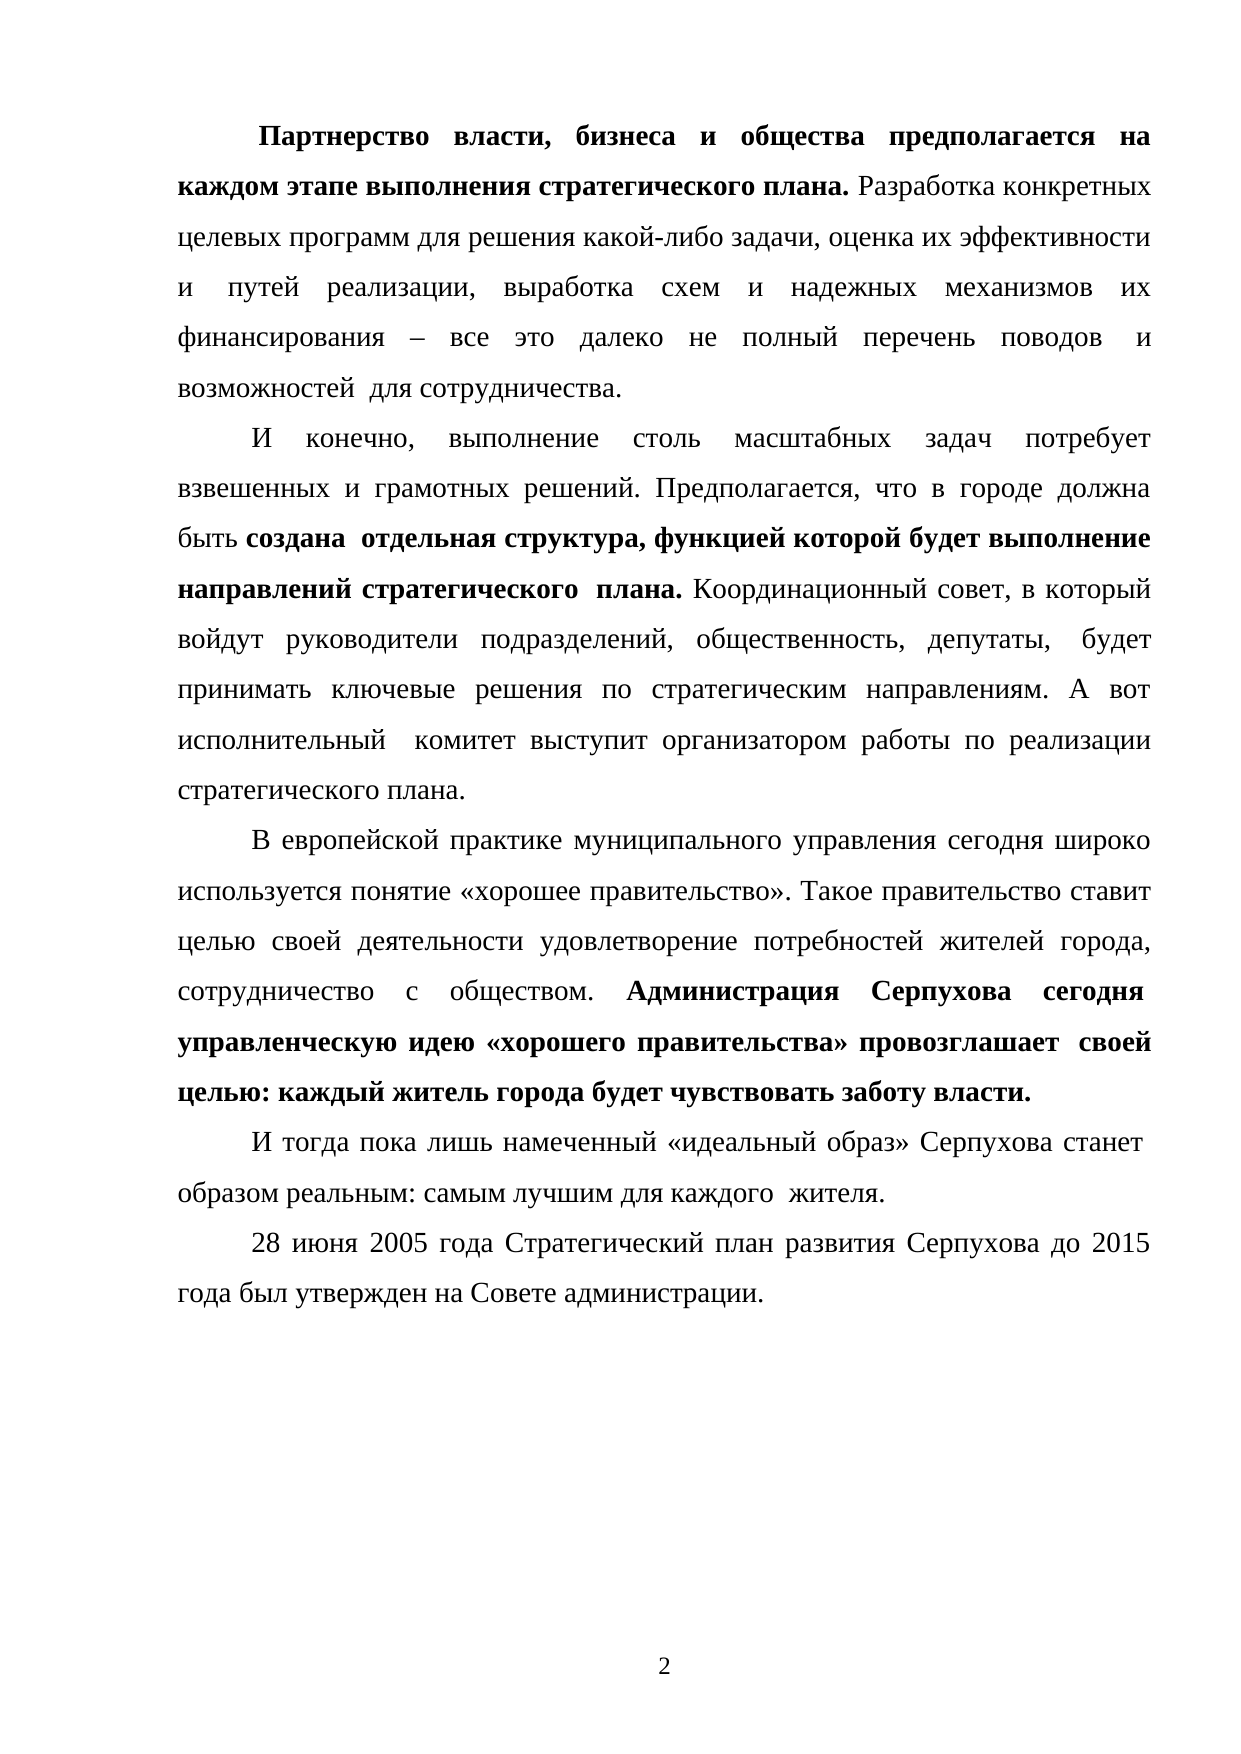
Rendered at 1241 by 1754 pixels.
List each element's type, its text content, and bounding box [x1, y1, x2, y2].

text И конечно, выполнение столь масштабных задач потребует взвешенных и грамотных решений. Предполагается, что в городе должна быть создана отдельная структура, функцией которой будет выполнение направлений стратегического плана. Координационный совет, в который войдут руководители подразделений, общественность, депутаты, будет принимать ключевые решения по стратегическим направлениям. А вот исполнительный комитет выступит организатором работы по реализации стратегического плана. [177, 420, 1152, 806]
text В европейской практике муниципального управления сегодня широко используется понятие «хорошее правительство». Такое правительство ставит целью своей деятельности удовлетворение потребностей жителей города, сотрудничество с обществом. Администрация Серпухова сегодня управленческую идею «хорошего правительства» провозглашает своей целью: каждый житель города будет чувствовать заботу власти. [177, 822, 1152, 1108]
text И тогда пока лишь намеченный «идеальный образ» Серпухова станет образом реальным: самым лучшим для каждого жителя. [177, 1124, 1152, 1208]
text 28 июня 2005 года Стратегический план развития Серпухова до 2015 года был утвержден на Совете администрации. [177, 1225, 1152, 1309]
text Партнерство власти, бизнеса и общества предполагается на каждом этапе выполнения стратегического плана. Разработка конкретных целевых программ для решения какой-либо задачи, оценка их эффективности и путей реализации, выработка схем и надежных механизмов их финансирования – все это далеко не полный перечень поводов и возможностей для сотрудничества. [177, 118, 1152, 403]
